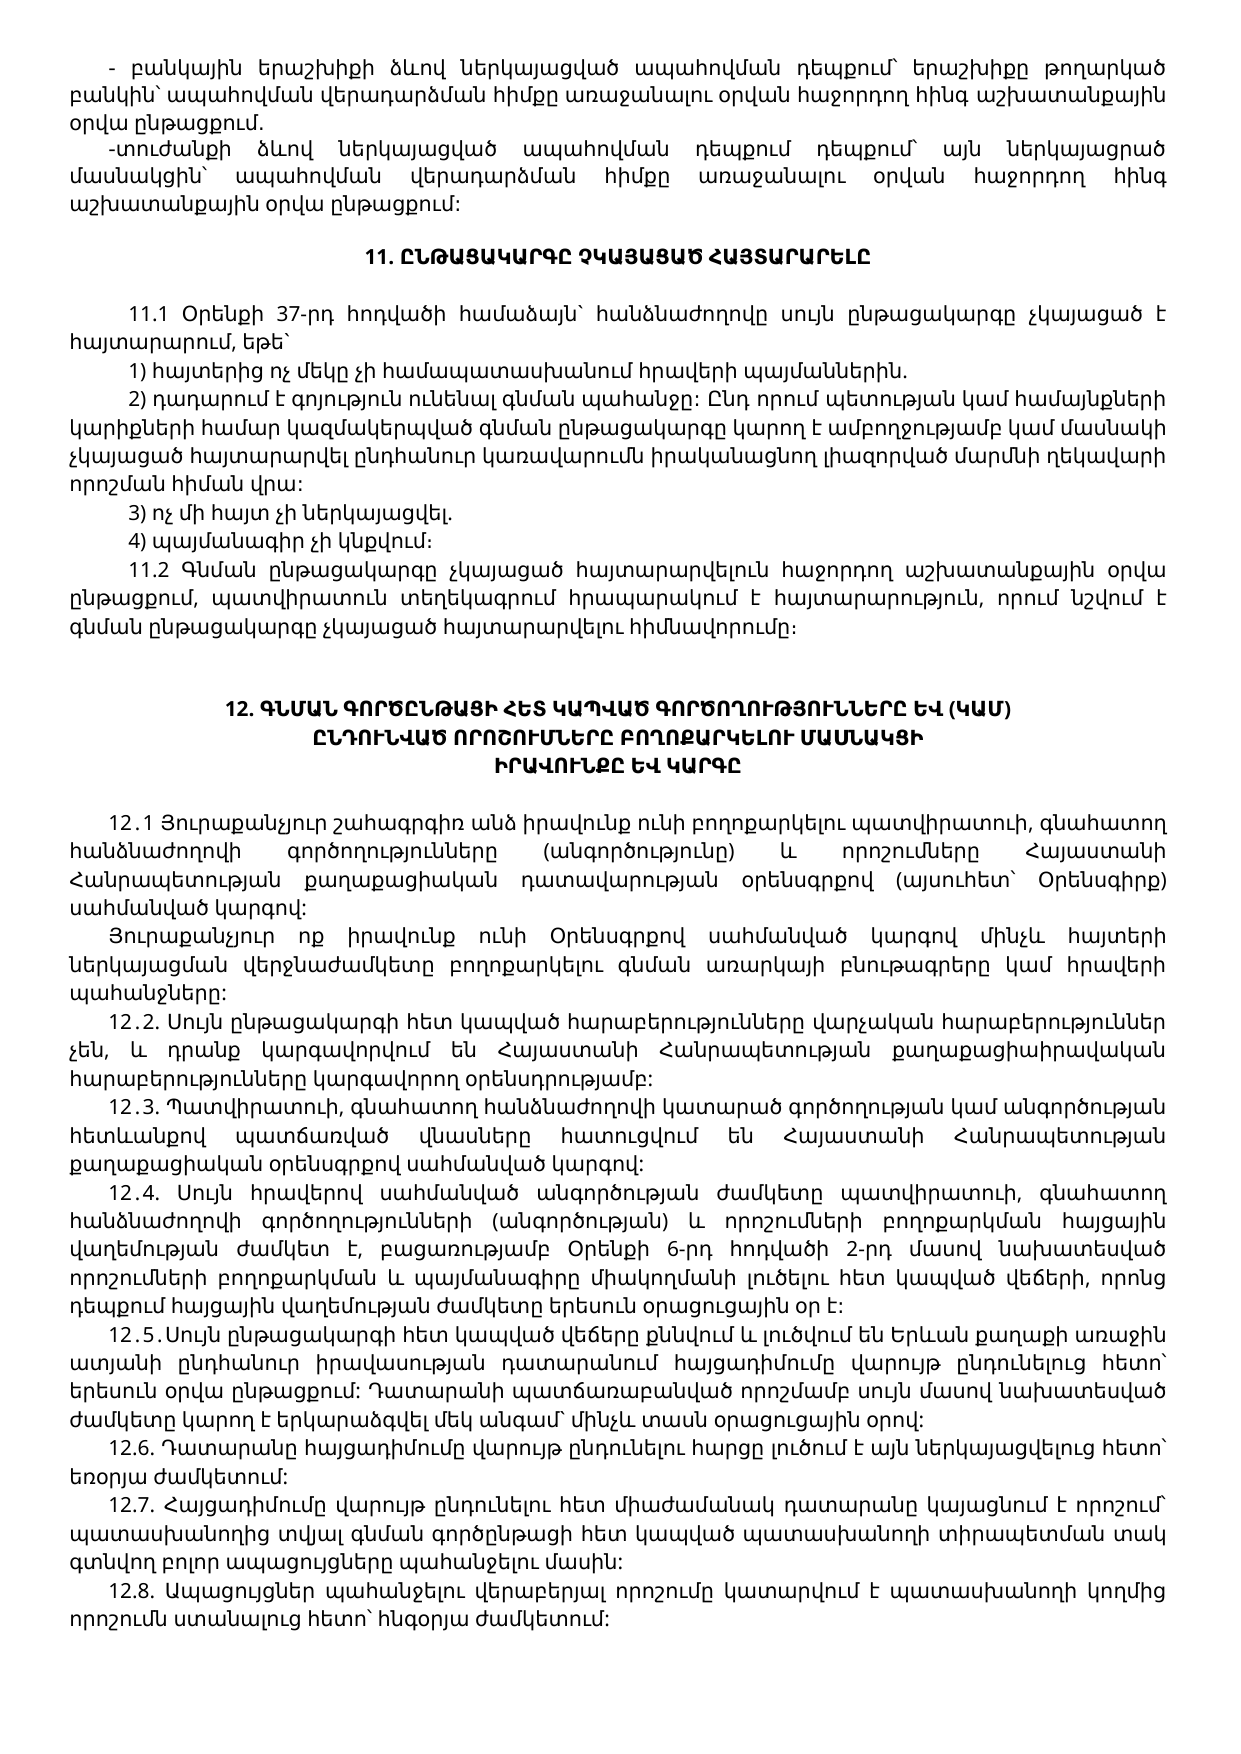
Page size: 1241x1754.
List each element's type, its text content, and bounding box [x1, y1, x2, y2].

text 12.8. Ապացույցներ պահանջելու վերաբերյալ որոշումը կատարվում է պատասխանողի կողմից որոշումն ստանալուց հետո՝ հնգօրյա ժամկետում: [69, 1576, 1167, 1633]
text 1) հայտերից ոչ մեկը չի համապատասխանում հրավերի պայմաններին. [69, 356, 1167, 384]
text 12.6. Դատարանը հայցադիմումը վարույթ ընդունելու հարցը լուծում է այն ներկայացվելուց հետո՝ եռօրյա ժամկետում: [69, 1433, 1167, 1490]
text 3) ոչ մի հայտ չի ներկայացվել. [69, 498, 1167, 526]
text - բանկային երաշխիքի ձևով ներկայացված ապահովման դեպքում՝ երաշխիքը թողարկած բանկին՝ ապահովման վերադարձման հիմքը առաջանալու օրվան հաջորդող հինգ աշխատանքային օրվա ընթացքում. [69, 56, 1167, 137]
text 12. ԳՆՄԱՆ ԳՈՐԾԸՆԹԱՑԻ ՀԵՏ ԿԱՊՎԱԾ ԳՈՐԾՈՂՈՒԹՅՈՒՆՆԵՐԸ ԵՎ (ԿԱՄ) [69, 694, 1167, 723]
text 2) դադարում է գոյություն ունենալ գնման պահանջը: Ընդ որում պետության կամ համայնքների կարիքների համար կազմակերպված գնման ընթացակարգը կարող է ամբողջությամբ կամ մասնակի չկայացած հայտարարվել ընդհանուր կառավարումն իրականացնող լիազորված մարմնի ղեկավարի որոշման հիման վրա: [69, 384, 1167, 498]
text 12․4. Սույն հրավերով սահմանված անգործության ժամկետը պատվիրատուի, գնահատող հանձնաժողովի գործողությունների (անգործության) և որոշումների բողոքարկման հայցային վաղեմության ժամկետ է, բացառությամբ Օրենքի 6-րդ հոդվածի 2-րդ մասով նախատեսված որոշումների բողոքարկման և պայմանագիրը միակողմանի լուծելու հետ կապված վեճերի, որոնց դեպքում հայցային վաղեմության ժամկետը երեսուն օրացուցային օր է: [69, 1178, 1167, 1320]
text 12․3. Պատվիրատուի, գնահատող հանձնաժողովի կատարած գործողության կամ անգործության հետևանքով պատճառված վնասները հատուցվում են Հայաստանի Հանրապետության քաղաքացիական օրենսգրքով սահմանված կարգով: [69, 1092, 1167, 1178]
text ԻՐԱՎՈՒՆՔԸ ԵՎ ԿԱՐԳԸ [69, 751, 1167, 779]
text 11.1 Օրենքի 37-րդ հոդվածի համաձայն` հանձնաժողովը սույն ընթացակարգը չկայացած է հայտարարում, եթե` [69, 299, 1167, 356]
text 12.7. Հայցադիմումը վարույթ ընդունելու հետ միաժամանակ դատարանը կայացնում է որոշում՝ պատասխանողից տվյալ գնման գործընթացի հետ կապված պատասխանողի տիրապետման տակ գտնվող բոլոր ապացույցները պահանջելու մասին: [69, 1490, 1167, 1576]
text 12․1 Յուրաքանչյուր շահագրգիռ անձ իրավունք ունի բողոքարկելու պատվիրատուի, գնահատող հանձնաժողովի գործողությունները (անգործությունը) և որոշումները Հայաստանի Հանրապետության քաղաքացիական դատավարության օրենսգրքով (այսուհետ՝ Օրենսգիրք) սահմանված կարգով: [69, 808, 1167, 922]
text Յուրաքանչյուր ոք իրավունք ունի Օրենսգրքով սահմանված կարգով մինչև հայտերի ներկայացման վերջնաժամկետը բողոքարկելու գնման առարկայի բնութագրերը կամ հրավերի պահանջները: [69, 922, 1167, 1007]
text ԸՆԴՈՒՆՎԱԾ ՈՐՈՇՈՒՄՆԵՐԸ ԲՈՂՈՔԱՐԿԵԼՈՒ ՄԱՍՆԱԿՑԻ [69, 723, 1167, 751]
text 4) պայմանագիր չի կնքվում։ [69, 526, 1167, 555]
text 11. ԸՆԹԱՑԱԿԱՐԳԸ ՉԿԱՅԱՑԱԾ ՀԱՅՏԱՐԱՐԵԼԸ [69, 242, 1167, 271]
text -տուժանքի ձևով ներկայացված ապահովման դեպքում դեպքում՝ այն ներկայացրած մասնակցին՝ ապահովման վերադարձման հիմքը առաջանալու օրվան հաջորդող հինգ աշխատանքային օրվա ընթացքում: [69, 137, 1167, 218]
text 11.2 Գնման ընթացակարգը չկայացած հայտարարվելուն հաջորդող աշխատանքային օրվա ընթացքում, պատվիրատուն տեղեկագրում հրապարակում է հայտարարություն, որում նշվում է գնման ընթացակարգը չկայացած հայտարարվելու հիմնավորումը։ [69, 555, 1167, 640]
text 12․2. Սույն ընթացակարգի հետ կապված հարաբերությունները վարչական հարաբերություններ չեն, և դրանք կարգավորվում են Հայաստանի Հանրապետության քաղաքացիաիրավական հարաբերությունները կարգավորող օրենսդրությամբ: [69, 1007, 1167, 1092]
text 12․5․Սույն ընթացակարգի հետ կապված վեճերը քննվում և լուծվում են Երևան քաղաքի առաջին ատյանի ընդհանուր իրավասության դատարանում հայցադիմումը վարույթ ընդունելուց հետո՝ երեսուն օրվա ընթացքում: Դատարանի պատճառաբանված որոշմամբ սույն մասով նախատեսված ժամկետը կարող է երկարաձգվել մեկ անգամ` մինչև տասն օրացուցային օրով: [69, 1320, 1167, 1433]
